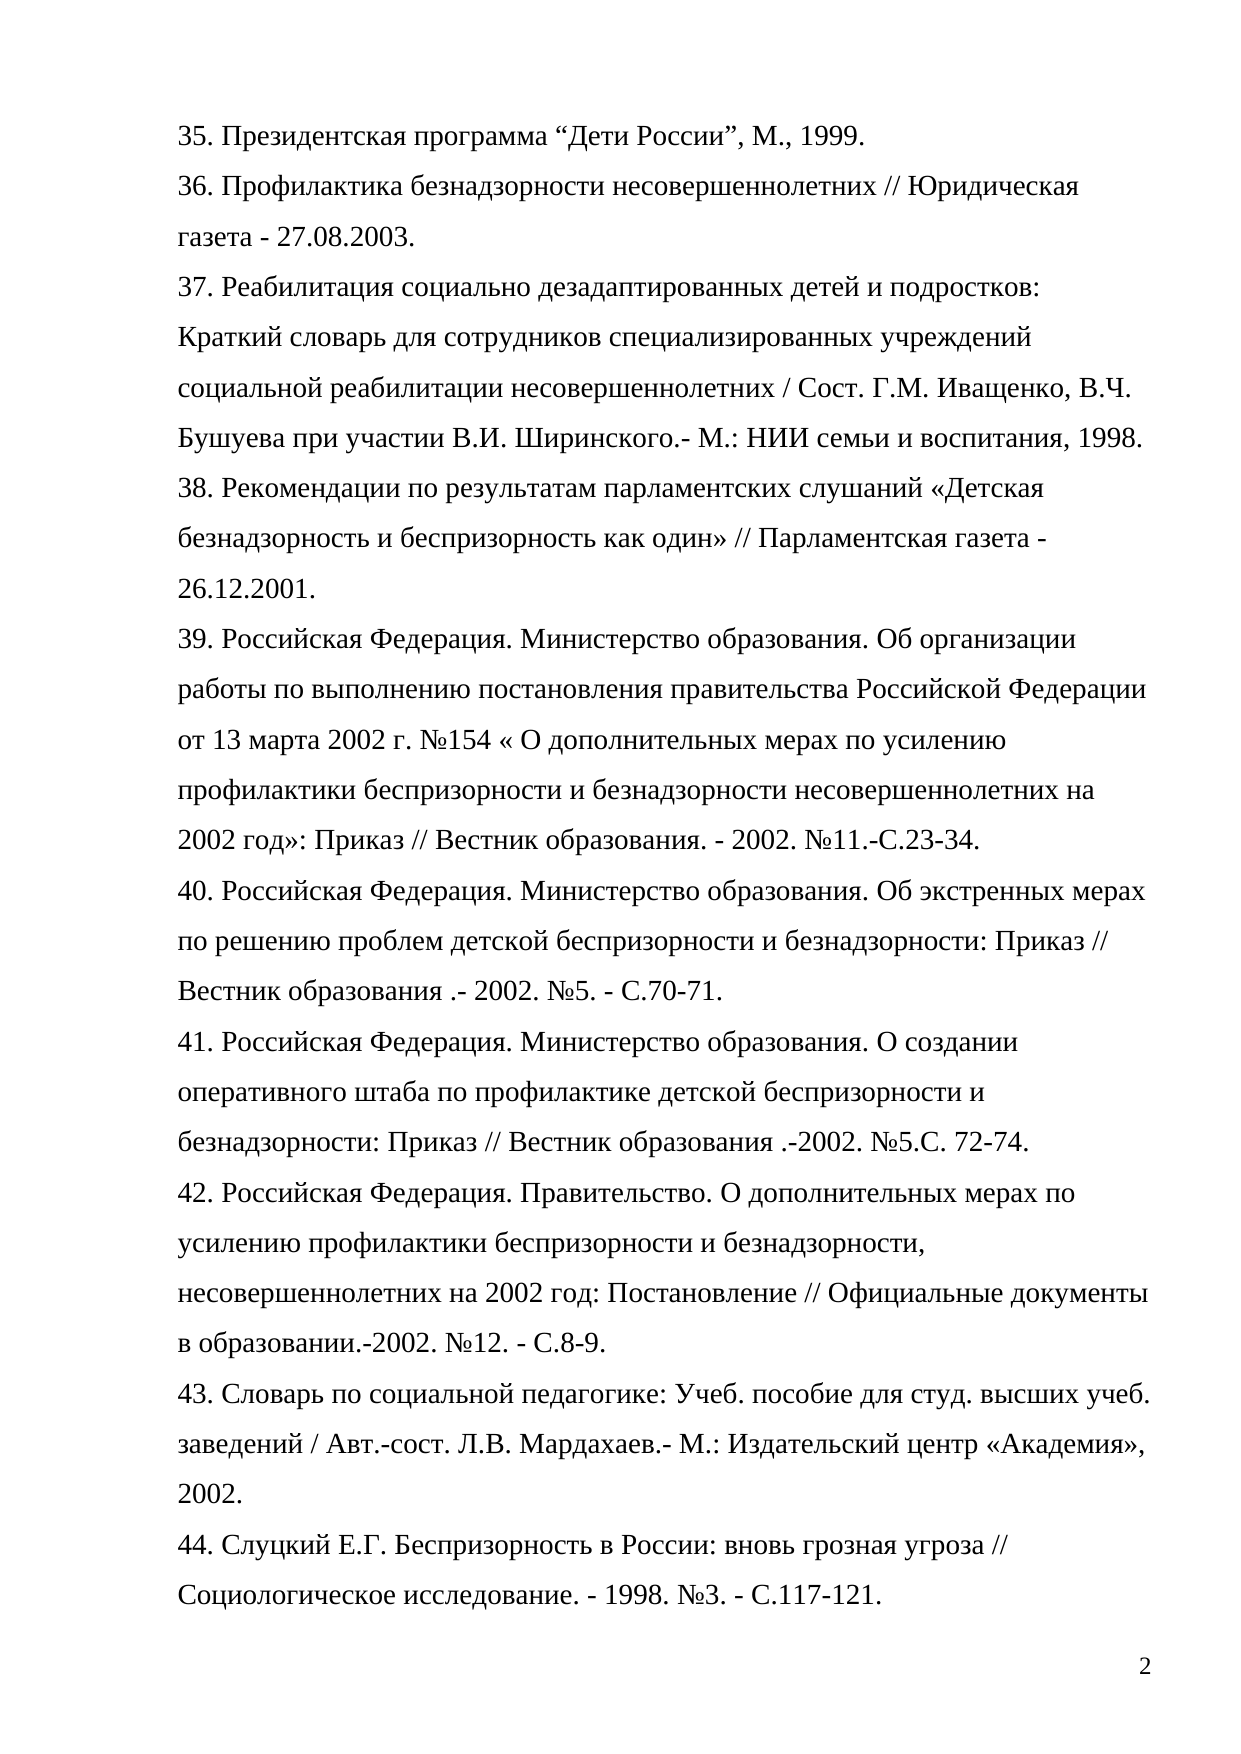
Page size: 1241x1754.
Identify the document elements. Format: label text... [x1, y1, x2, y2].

text 38. Рекомендации по результатам парламентских слушаний «Детская безнадзорность и беспризорность как один» // Парламентская газета - 26.12.2001. [177, 470, 1152, 604]
text 35. Президентская программа “Дети России”, М., 1999. [177, 118, 1152, 152]
text 43. Словарь по социальной педагогике: Учеб. пособие для студ. высших учеб. заведений / Авт.-сост. Л.В. Мардахаев.- М.: Издательский центр «Академия», 2002. [177, 1376, 1152, 1510]
text 39. Российская Федерация. Министерство образования. Об организации работы по выполнению постановления правительства Российской Федерации от 13 марта 2002 г. №154 « О дополнительных мерах по усилению профилактики беспризорности и безнадзорности несовершеннолетних на 2002 год»: Приказ // Вестник образования. - 2002. №11.-С.23-34. [177, 621, 1152, 856]
text 42. Российская Федерация. Правительство. О дополнительных мерах по усилению профилактики беспризорности и безнадзорности, несовершеннолетних на 2002 год: Постановление // Официальные документы в образовании.-2002. №12. - С.8-9. [177, 1175, 1152, 1359]
text 44. Слуцкий Е.Г. Беспризорность в России: вновь грозная угроза // Социологическое исследование. - 1998. №3. - С.117-121. [177, 1527, 1152, 1611]
text 41. Российская Федерация. Министерство образования. О создании оперативного штаба по профилактике детской беспризорности и безнадзорности: Приказ // Вестник образования .-2002. №5.С. 72-74. [177, 1024, 1152, 1158]
text 40. Российская Федерация. Министерство образования. Об экстренных мерах по решению проблем детской беспризорности и безнадзорности: Приказ // Вестник образования .- 2002. №5. - С.70-71. [177, 873, 1152, 1007]
text 37. Реабилитация социально дезадаптированных детей и подростков: Краткий словарь для сотрудников специализированных учреждений социальной реабилитации несовершеннолетних / Сост. Г.М. Иващенко, В.Ч. Бушуева при участии В.И. Ширинского.- М.: НИИ семьи и воспитания, 1998. [177, 269, 1152, 453]
text 36. Профилактика безнадзорности несовершеннолетних // Юридическая газета - 27.08.2003. [177, 168, 1152, 252]
